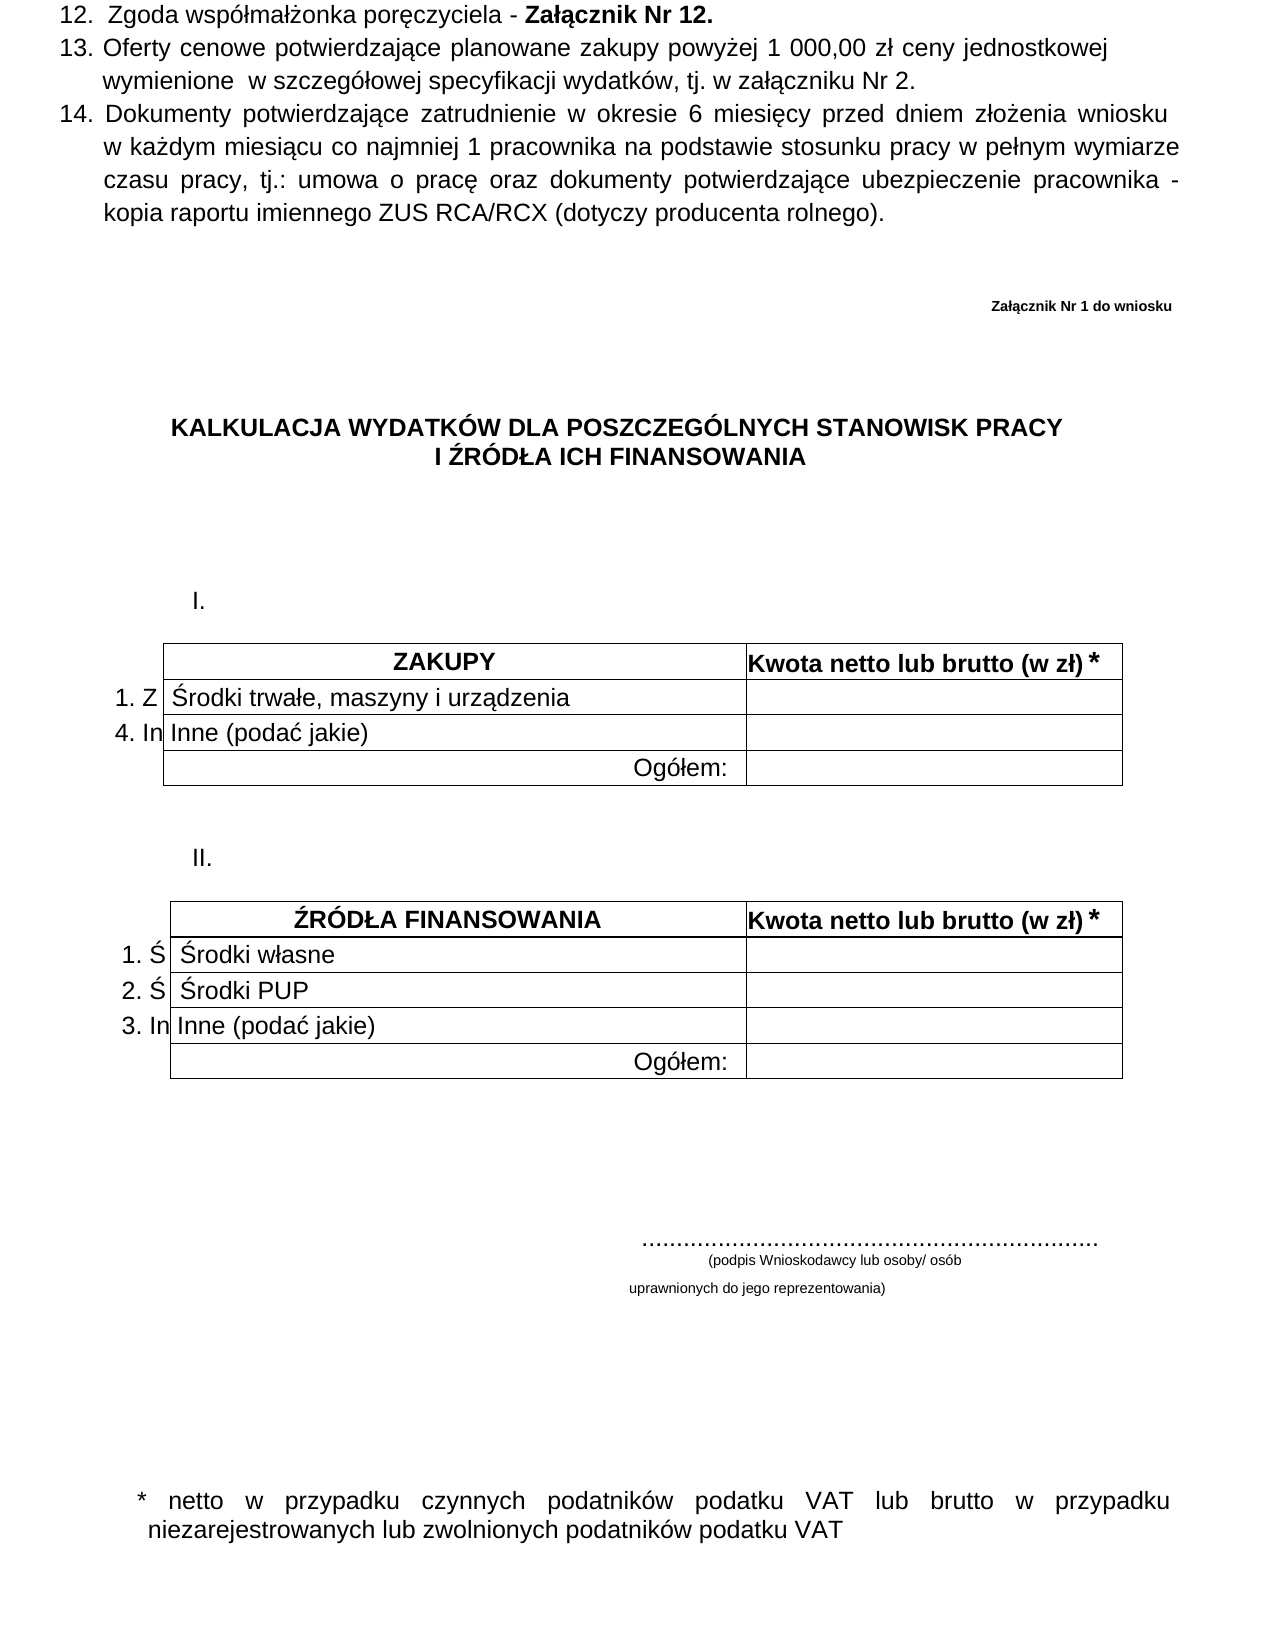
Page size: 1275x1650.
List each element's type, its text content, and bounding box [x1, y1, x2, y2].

table_cell 1. Z Środki trwałe, maszyny i urządzenia [164, 680, 746, 714]
text Załącznik Nr 1 do wniosku [782, 298, 1172, 327]
table_cell Inne (podać jakie) [171, 1008, 746, 1043]
table_cell Ogółem: [171, 1044, 746, 1078]
table_cell 2. Ś Środki PUP [171, 973, 746, 1007]
text KALKULACJA WYDATKÓW DLA POSZCZEGÓLNYCH STANOWISK PRACY I ŹRÓDŁA ICH FINANSOWANIA [62, 413, 1172, 471]
table_header Kwota netto lub brutto (w zł) * [747, 644, 1122, 679]
table_cell [747, 715, 1122, 749]
text .................................................................. (podpis Wnioskodawcy lub osoby/ osób [62, 1223, 1172, 1280]
table_cell 4. In Inne (podać jakie) [164, 715, 746, 749]
text 14. Dokumenty potwierdzające zatrudnienie w okresie 6 miesięcy przed dniem złożenia wniosku w każdym miesiącu co najmniej 1 pracownika na podstawie stosunku pracy w pełnym wymiarze czasu pracy, tj.: umowa o pracę oraz dokumenty potwierdzające ubezpieczenie pracownika - kopia raportu imiennego ZUS RCA/RCX (dotyczy producenta rolnego). [59, 99, 1181, 227]
table_cell [747, 1008, 1122, 1043]
text II. [62, 843, 1172, 872]
text 13. Oferty cenowe potwierdzające planowane zakupy powyżej 1 000,00 zł ceny jednostkowej wymienione w szczegółowej specyfikacji wydatków, tj. w załączniku Nr 2. [59, 33, 1181, 95]
table_header ZAKUPY [164, 644, 746, 679]
text uprawnionych do jego reprezentowania) [62, 1280, 1172, 1309]
table_cell 1. Ś Środki własne [171, 938, 746, 972]
text * netto w przypadku czynnych podatników podatku VAT lub brutto w przypadku niezarejestrowanych lub zwolnionych podatników podatku VAT [137, 1486, 1172, 1544]
table_cell [747, 680, 1122, 714]
table_header ŹRÓDŁA FINANSOWANIA [171, 902, 746, 936]
table_cell [747, 938, 1122, 972]
text 12. Zgoda współmałżonka poręczyciela - Załącznik Nr 12. [59, 0, 1181, 29]
table_header Kwota netto lub brutto (w zł) * [747, 902, 1122, 936]
table_cell Ogółem: [164, 751, 746, 785]
table_cell [747, 1044, 1122, 1078]
table_cell [747, 973, 1122, 1007]
text I. [62, 586, 1172, 614]
table_cell [747, 751, 1122, 785]
